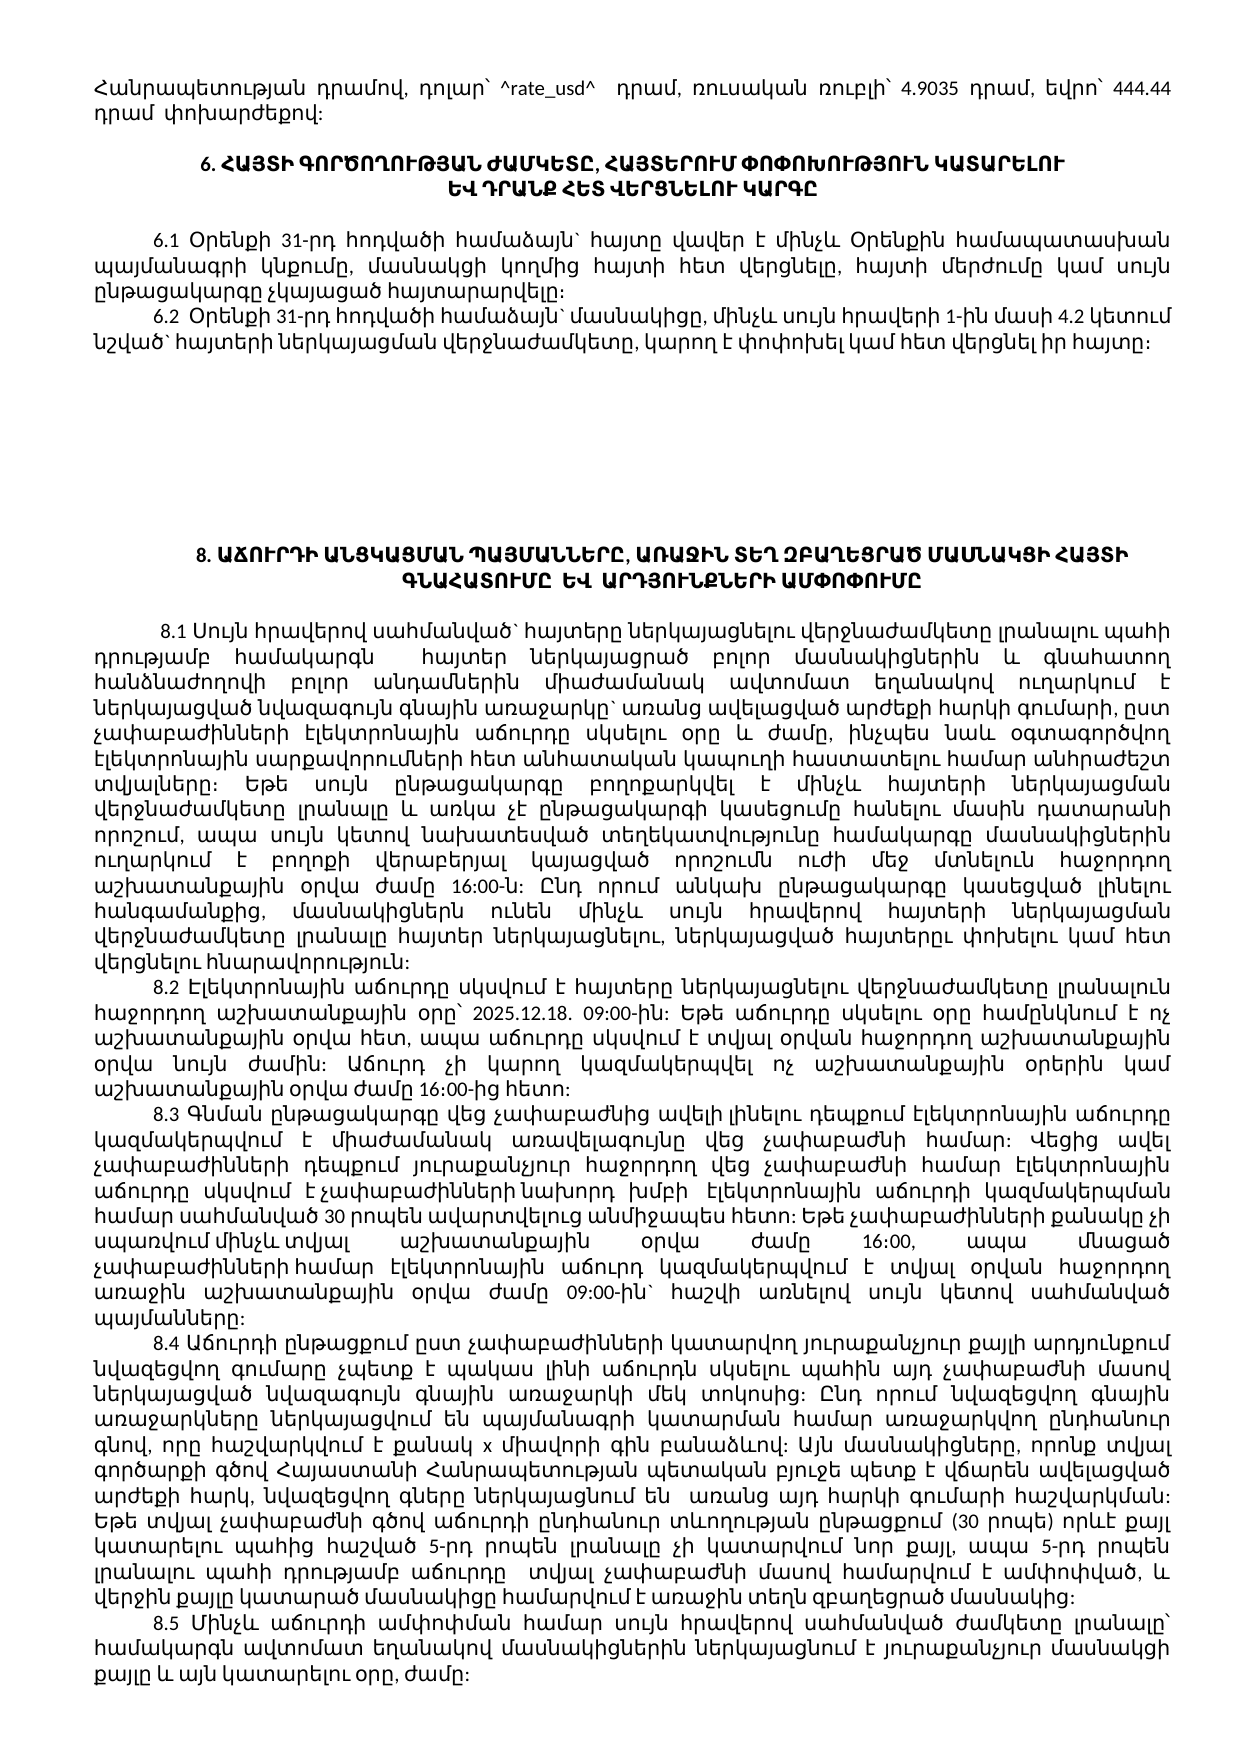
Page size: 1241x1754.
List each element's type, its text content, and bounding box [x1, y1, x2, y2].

text 8.1 Սույն հրավերով սահմանված` հայտերը ներկայացնելու վերջնաժամկետը լրանալու պահի դրությամբ համակարգն հայտեր ներկայացրած բոլոր մասնակիցներին և գնահատող հանձնաժողովի բոլոր անդամներին միաժամանակ ավտոմատ եղանակով ուղարկում է ներկայացված նվազագույն գնային առաջարկը` առանց ավելացված արժեքի հարկի գումարի, ըստ չափաբաժինների էլեկտրոնային աճուրդը սկսելու օրը և ժամը, ինչպես նաև օգտագործվող էլեկտրոնային սարքավորումների հետ անհատական կապուղի հաստատելու համար անհրաժեշտ տվյալները։ Եթե սույն ընթացակարգը բողոքարկվել է մինչև հայտերի ներկայացման վերջնաժամկետը լրանալը և առկա չէ ընթացակարգի կասեցումը հանելու մասին դատարանի որոշում, ապա սույն կետով նախատեսված տեղեկատվությունը համակարգը մասնակիցներին ուղարկում է բողոքի վերաբերյալ կայացված որոշումն ուժի մեջ մտնելուն հաջորդող աշխատանքային օրվա ժամը 16:00-ն: Ընդ որում անկախ ընթացակարգը կասեցված լինելու հանգամանքից, մասնակիցներն ունեն մինչև սույն հրավերով հայտերի ներկայացման վերջնաժամկետը լրանալը հայտեր ներկայացնելու, ներկայացված հայտերըւ փոխելու կամ հետ վերցնելու հնարավորություն: [94, 619, 1171, 974]
text 8.2 Էլեկտրոնային աճուրդը սկսվում է հայտերը ներկայացնելու վերջնաժամկետը լրանալուն հաջորդող աշխատանքային օրը՝ 2025.12.18. 09:00 -ին: Եթե աճուրդը սկսելու օրը համընկնում է ոչ աշխատանքային օրվա հետ, ապա աճուրդը սկսվում է տվյալ օրվան հաջորդող աշխատանքային օրվա նույն ժամին: Աճուրդ չի կարող կազմակերպվել ոչ աշխատանքային օրերին կամ աշխատանքային օրվա ժամը 16։00-ից հետո: [94, 974, 1171, 1102]
text 6.2 Օրենքի 31-րդ հոդվածի համաձայն` մասնակիցը, մինչև սույն հրավերի 1-ին մասի 4.2 կետում նշված` հայտերի ներկայացման վերջնաժամկետը, կարող է փոփոխել կամ հետ վերցնել իր հայտը։ [94, 304, 1171, 354]
text 8.5 Մինչև աճուրդի ամփոփման համար սույն հրավերով սահմանված ժամկետը լրանալը՝ համակարգն ավտոմատ եղանակով մասնակիցներին ներկայացնում է յուրաքանչյուր մասնակցի քայլը և այն կատարելու օրը, ժամը: [94, 1610, 1171, 1686]
text 6. ՀԱՅՏԻ ԳՈՐԾՈՂՈՒԹՅԱՆ ԺԱՄԿԵՏԸ, ՀԱՅՏԵՐՈՒՄ ՓՈՓՈԽՈՒԹՅՈՒՆ ԿԱՏԱՐԵԼՈՒ [94, 151, 1171, 177]
text ԵՎ ԴՐԱՆՔ ՀԵՏ ՎԵՐՑՆԵԼՈՒ ԿԱՐԳԸ [94, 177, 1171, 202]
text 6.1 Օրենքի 31-րդ հոդվածի համաձայն` հայտը վավեր է մինչև Օրենքին համապատասխան պայմանագրի կնքումը, մասնակցի կողմից հայտի հետ վերցնելը, հայտի մերժումը կամ սույն ընթացակարգը չկայացած հայտարարվելը։ [94, 227, 1171, 304]
text 8. ԱՃՈՒՐԴԻ ԱՆՑԿԱՑՄԱՆ ՊԱՅՄԱՆՆԵՐԸ, ԱՌԱՋԻՆ ՏԵՂ ԶԲԱՂԵՑՐԱԾ ՄԱՍՆԱԿՑԻ ՀԱՅՏԻ [94, 542, 1171, 568]
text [94, 75, 1171, 126]
text ԳՆԱՀԱՏՈՒՄԸ ԵՎ ԱՐԴՅՈՒՆՔՆԵՐԻ ԱՄՓՈՓՈՒՄԸ [94, 568, 1171, 593]
text 8.3 Գնման ընթացակարգը վեց չափաբաժնից ավելի լինելու դեպքում էլեկտրոնային աճուրդը կազմակերպվում է միաժամանակ առավելագույնը վեց չափաբաժնի համար: Վեցից ավել չափաբաժինների դեպքում յուրաքանչյուր հաջորդող վեց չափաբաժնի համար էլեկտրոնային աճուրդը սկսվում է չափաբաժինների նախորդ խմբի էլեկտրոնային աճուրդի կազմակերպման համար սահմանված 30 րոպեն ավարտվելուց անմիջապես հետո: Եթե չափաբաժինների քանակը չի սպառվում մինչև տվյալ աշխատանքային օրվա ժամը 16։00, ապա մնացած չափաբաժինների համար էլեկտրոնային աճուրդ կազմակերպվում է տվյալ օրվան հաջորդող առաջին աշխատանքային օրվա ժամը 09:00-ին` հաշվի առնելով սույն կետով սահմանված պայմանները: [94, 1102, 1171, 1330]
text 8.4 Աճուրդի ընթացքում ըստ չափաբաժինների կատարվող յուրաքանչյուր քայլի արդյունքում նվազեցվող գումարը չպետք է պակաս լինի աճուրդն սկսելու պահին այդ չափաբաժնի մասով ներկայացված նվազագույն գնային առաջարկի մեկ տոկոսից: Ընդ որում նվազեցվող գնային առաջարկները ներկայացվում են պայմանագրի կատարման համար առաջարկվող ընդհանուր գնով, որը հաշվարկվում է քանակ x միավորի գին բանաձևով: Այն մասնակիցները, որոնք տվյալ գործարքի գծով Հայաստանի Հանրապետության պետական բյուջե պետք է վճարեն ավելացված արժեքի հարկ, նվազեցվող գները ներկայացնում են առանց այդ հարկի գումարի հաշվարկման: Եթե տվյալ չափաբաժնի գծով աճուրդի ընդհանուր տևողության ընթացքում (30 րոպե) որևէ քայլ կատարելու պահից հաշված 5-րդ րոպեն լրանալը չի կատարվում նոր քայլ, ապա 5-րդ րոպեն լրանալու պահի դրությամբ աճուրդը տվյալ չափաբաժնի մասով համարվում է ամփոփված, և վերջին քայլը կատարած մասնակիցը համարվում է առաջին տեղն զբաղեցրած մասնակից: [94, 1330, 1171, 1610]
